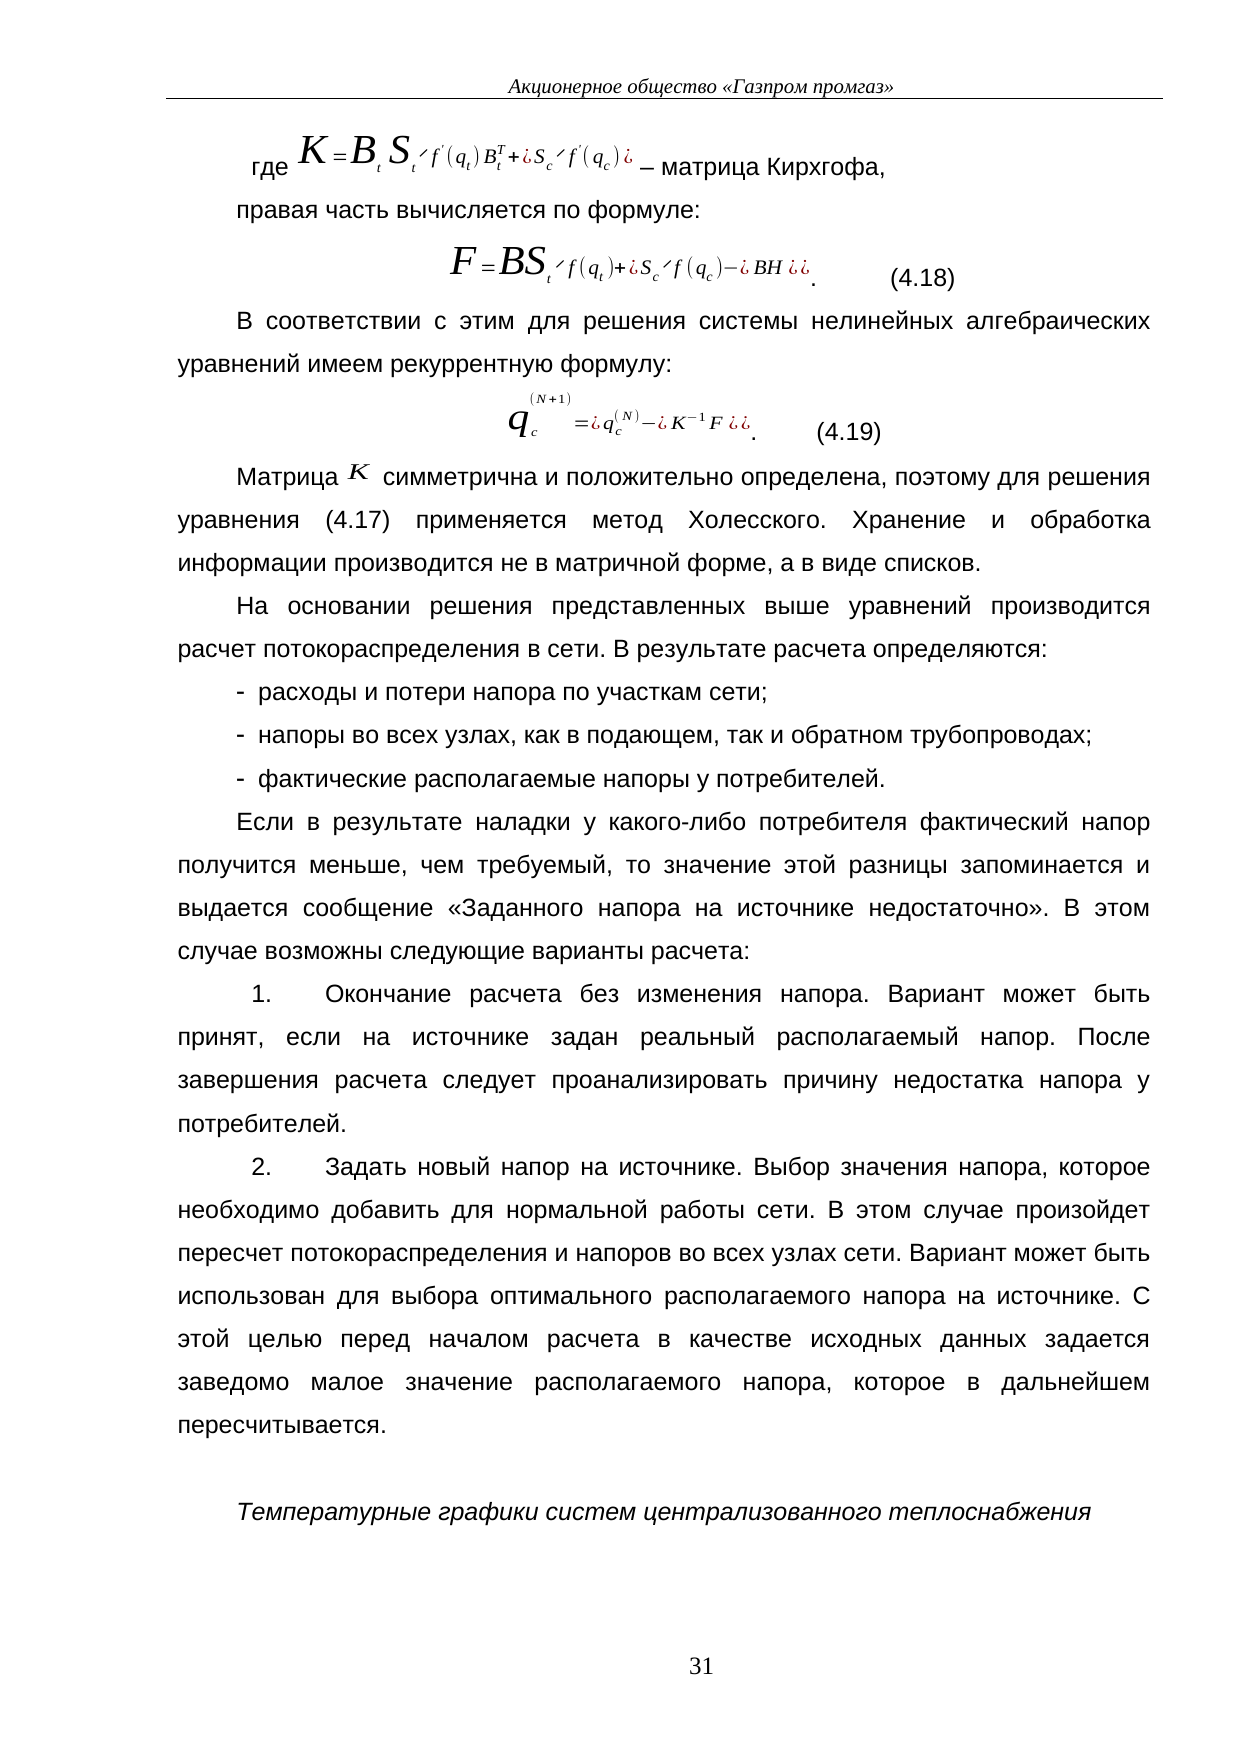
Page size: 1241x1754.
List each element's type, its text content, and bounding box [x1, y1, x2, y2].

text где – матрица Кирхгофа, [177, 128, 1152, 181]
text В соответствии с этим для решения системы нелинейных алгебраических уравнений имеем рекуррентную формулу: [177, 306, 1152, 378]
text Задать новый напор на источнике. Выбор значения напора, которое необходимо добавить для нормальной работы сети. В этом случае произойдет пересчет потокораспределения и напоров во всех узлах сети. Вариант может быть использован для выбора оптимального располагаемого напора на источнике. С этой целью перед началом расчета в качестве исходных данных задается заведомо малое значение располагаемого напора, которое в дальнейшем пересчитывается. [177, 1152, 1152, 1439]
text Если в результате наладки у какого-либо потребителя фактический напор получится меньше, чем требуемый, то значение этой разницы запоминается и выдается сообщение «Заданного напора на источнике недостаточно». В этом случае возможны следующие варианты расчета: [177, 807, 1152, 965]
text . (4.18) [177, 238, 1152, 292]
text . (4.19) [177, 392, 1152, 446]
text Температурные графики систем централизованного теплоснабжения [177, 1497, 1152, 1526]
text фактические располагаемые напоры у потребителей. [236, 763, 1152, 792]
text На основании решения представленных выше уравнений производится расчет потокораспределения в сети. В результате расчета определяются: [177, 591, 1152, 663]
text Матрица симметрична и положительно определена, поэтому для решения уравнения (4.17) применяется метод Холесского. Хранение и обработка информации производится не в матричной форме, а в виде списков. [177, 460, 1152, 576]
text напоры во всех узлах, как в подающем, так и обратном трубопроводах; [236, 720, 1152, 749]
text расходы и потери напора по участкам сети; [236, 677, 1152, 706]
text Окончание расчета без изменения напора. Вариант может быть принят, если на источнике задан реальный располагаемый напор. После завершения расчета следует проанализировать причину недостатка напора у потребителей. [177, 979, 1152, 1137]
text правая часть вычисляется по формуле: [177, 195, 1152, 224]
